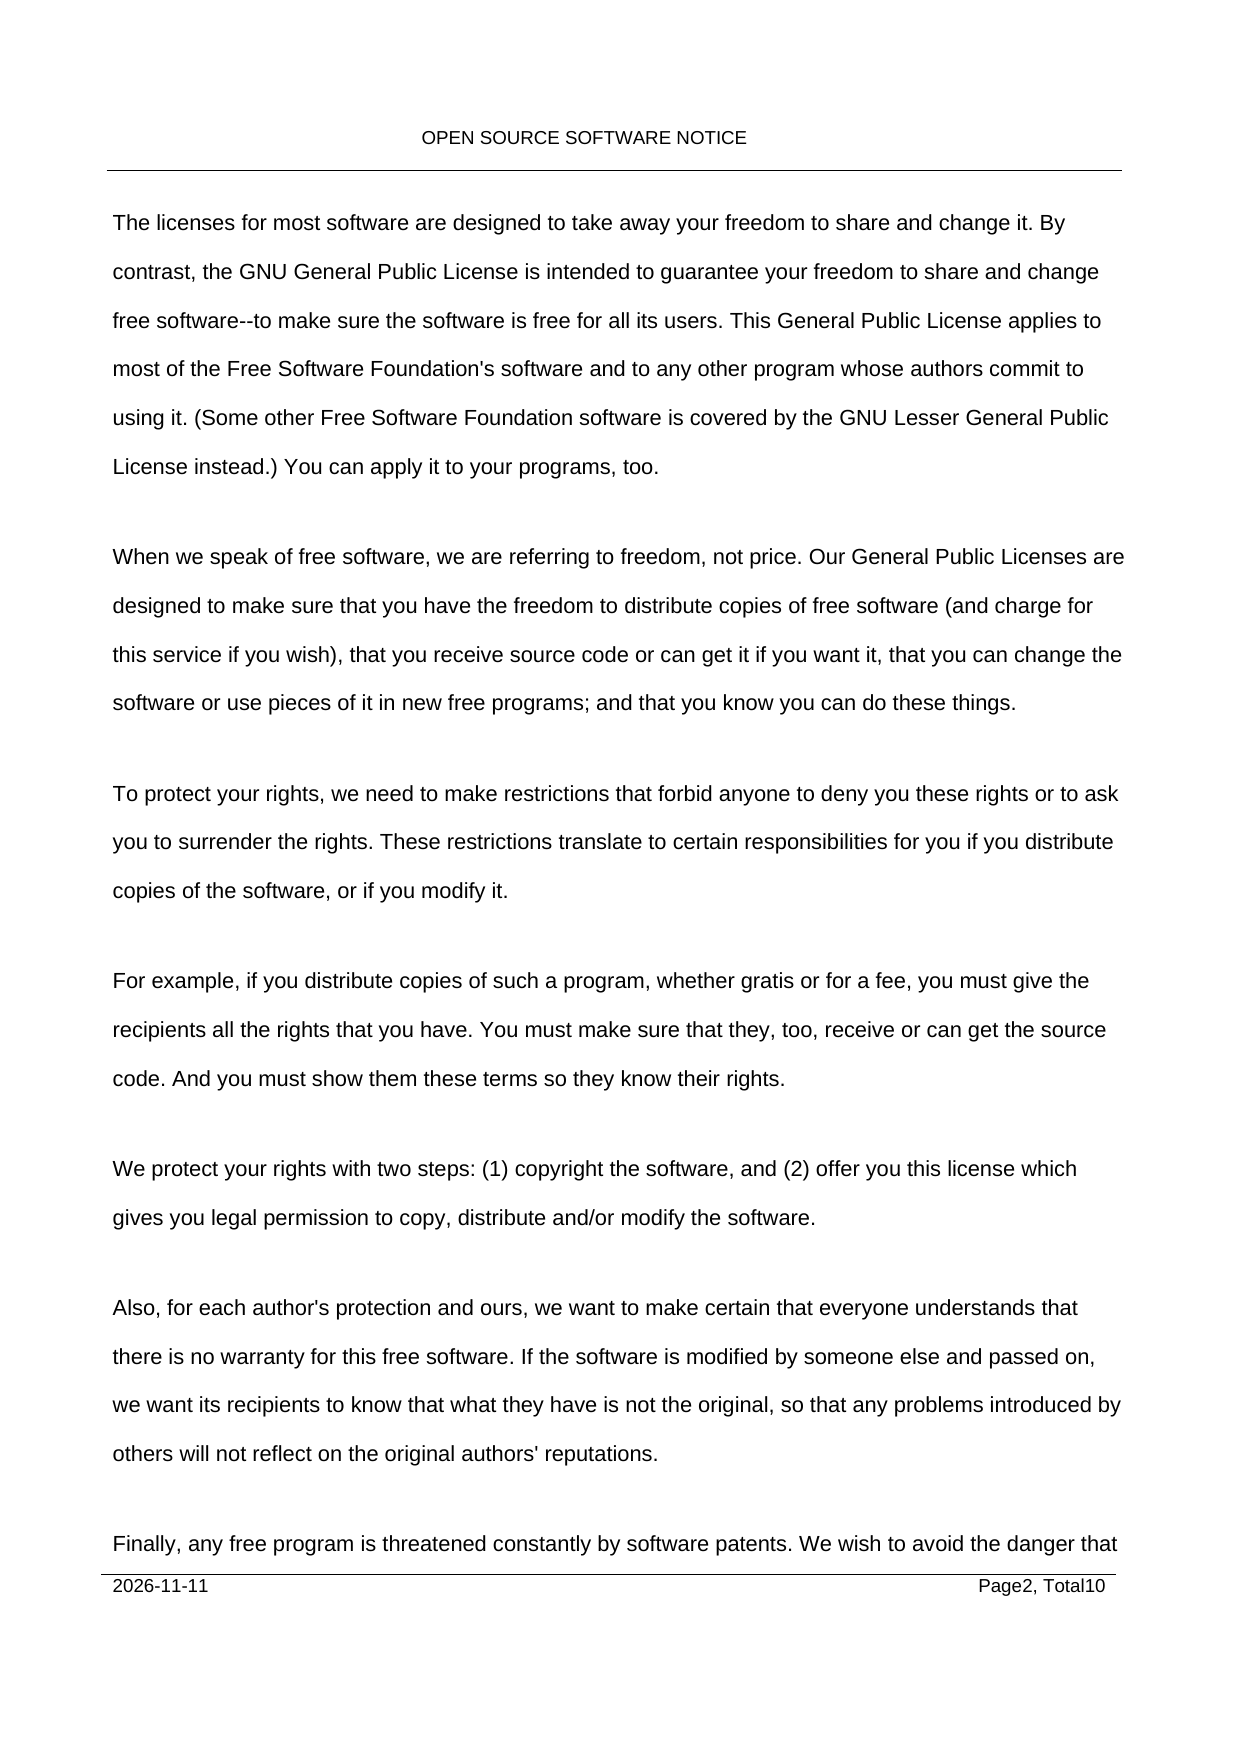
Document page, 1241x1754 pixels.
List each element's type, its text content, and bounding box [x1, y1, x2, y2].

text Also, for each author's protection and ours, we want to make certain that everyone understands that there is no warranty for this free software. If the software is modified by someone else and passed on, we want its recipients to know that what they have is not the original, so that any problems introduced by others will not reflect on the original authors' reputations. [112, 1291, 1128, 1470]
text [112, 1528, 1128, 1560]
text To protect your rights, we need to make restrictions that forbid anyone to deny you these rights or to ask you to surrender the rights. These restrictions translate to certain responsibilities for you if you distribute copies of the software, or if you modify it. [112, 777, 1128, 907]
text We protect your rights with two steps: (1) copyright the software, and (2) offer you this license which gives you legal permission to copy, distribute and/or modify the software. [112, 1152, 1128, 1233]
text When we speak of free software, we are referring to freedom, not price. Our General Public Licenses are designed to make sure that you have the freedom to distribute copies of free software (and charge for this service if you wish), that you receive source code or can get it if you want it, that you can change the software or use pieces of it in new free programs; and that you know you can do these things. [112, 540, 1128, 719]
text For example, if you distribute copies of such a program, whether gratis or for a fee, you must give the recipients all the rights that you have. You must make sure that they, too, receive or can get the source code. And you must show them these terms so they know their rights. [112, 964, 1128, 1094]
text The licenses for most software are designed to take away your freedom to share and change it. By contrast, the GNU General Public License is intended to guarantee your freedom to share and change free software--to make sure the software is free for all its users. This General Public License applies to most of the Free Software Foundation's software and to any other program whose authors commit to using it. (Some other Free Software Foundation software is covered by the GNU Lesser General Public License instead.) You can apply it to your programs, too. [112, 206, 1128, 483]
